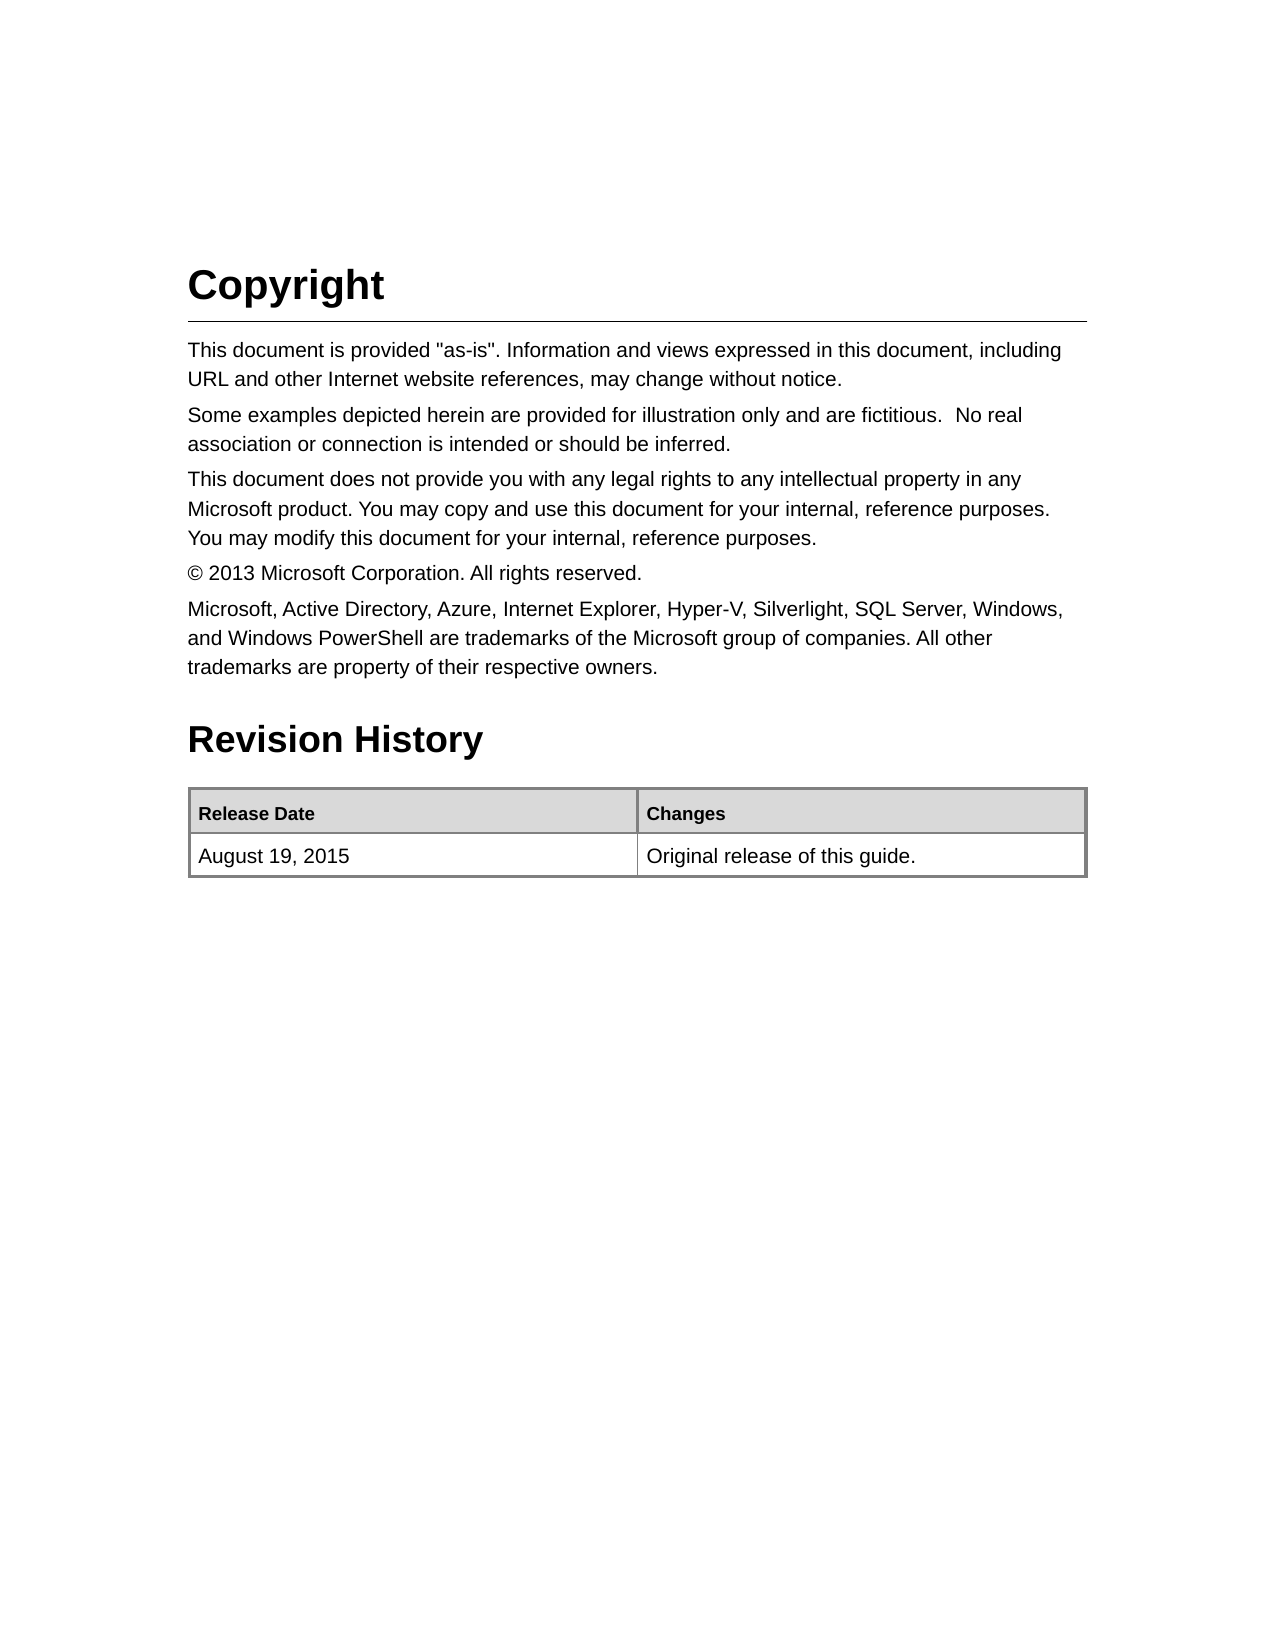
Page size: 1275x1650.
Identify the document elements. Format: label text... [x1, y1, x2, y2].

text Some examples depicted herein are provided for illustration only and are fictitious. No real association or connection is intended or should be inferred. [187, 399, 1087, 457]
text This document does not provide you with any legal rights to any intellectual property in any Microsoft product. You may copy and use this document for your internal, reference purposes. You may modify this document for your internal, reference purposes. [187, 463, 1087, 551]
text This document is provided "as-is". Information and views expressed in this document, including URL and other Internet website references, may change without notice. [187, 334, 1087, 393]
text Revision History [187, 718, 1087, 761]
table_header Changes [639, 790, 1084, 832]
table_header Release Date [191, 790, 636, 832]
text Microsoft, Active Directory, Azure, Internet Explorer, Hyper-V, Silverlight, SQL Server, Windows, and Windows PowerShell are trademarks of the Microsoft group of companies. All other trademarks are property of their respective owners. [187, 593, 1087, 680]
text Copyright [187, 260, 1087, 322]
table_cell Original release of this guide. [638, 834, 1084, 875]
text © 2013 Microsoft Corporation. All rights reserved. [187, 557, 1087, 586]
table_cell August 19, 2015 [191, 834, 637, 875]
